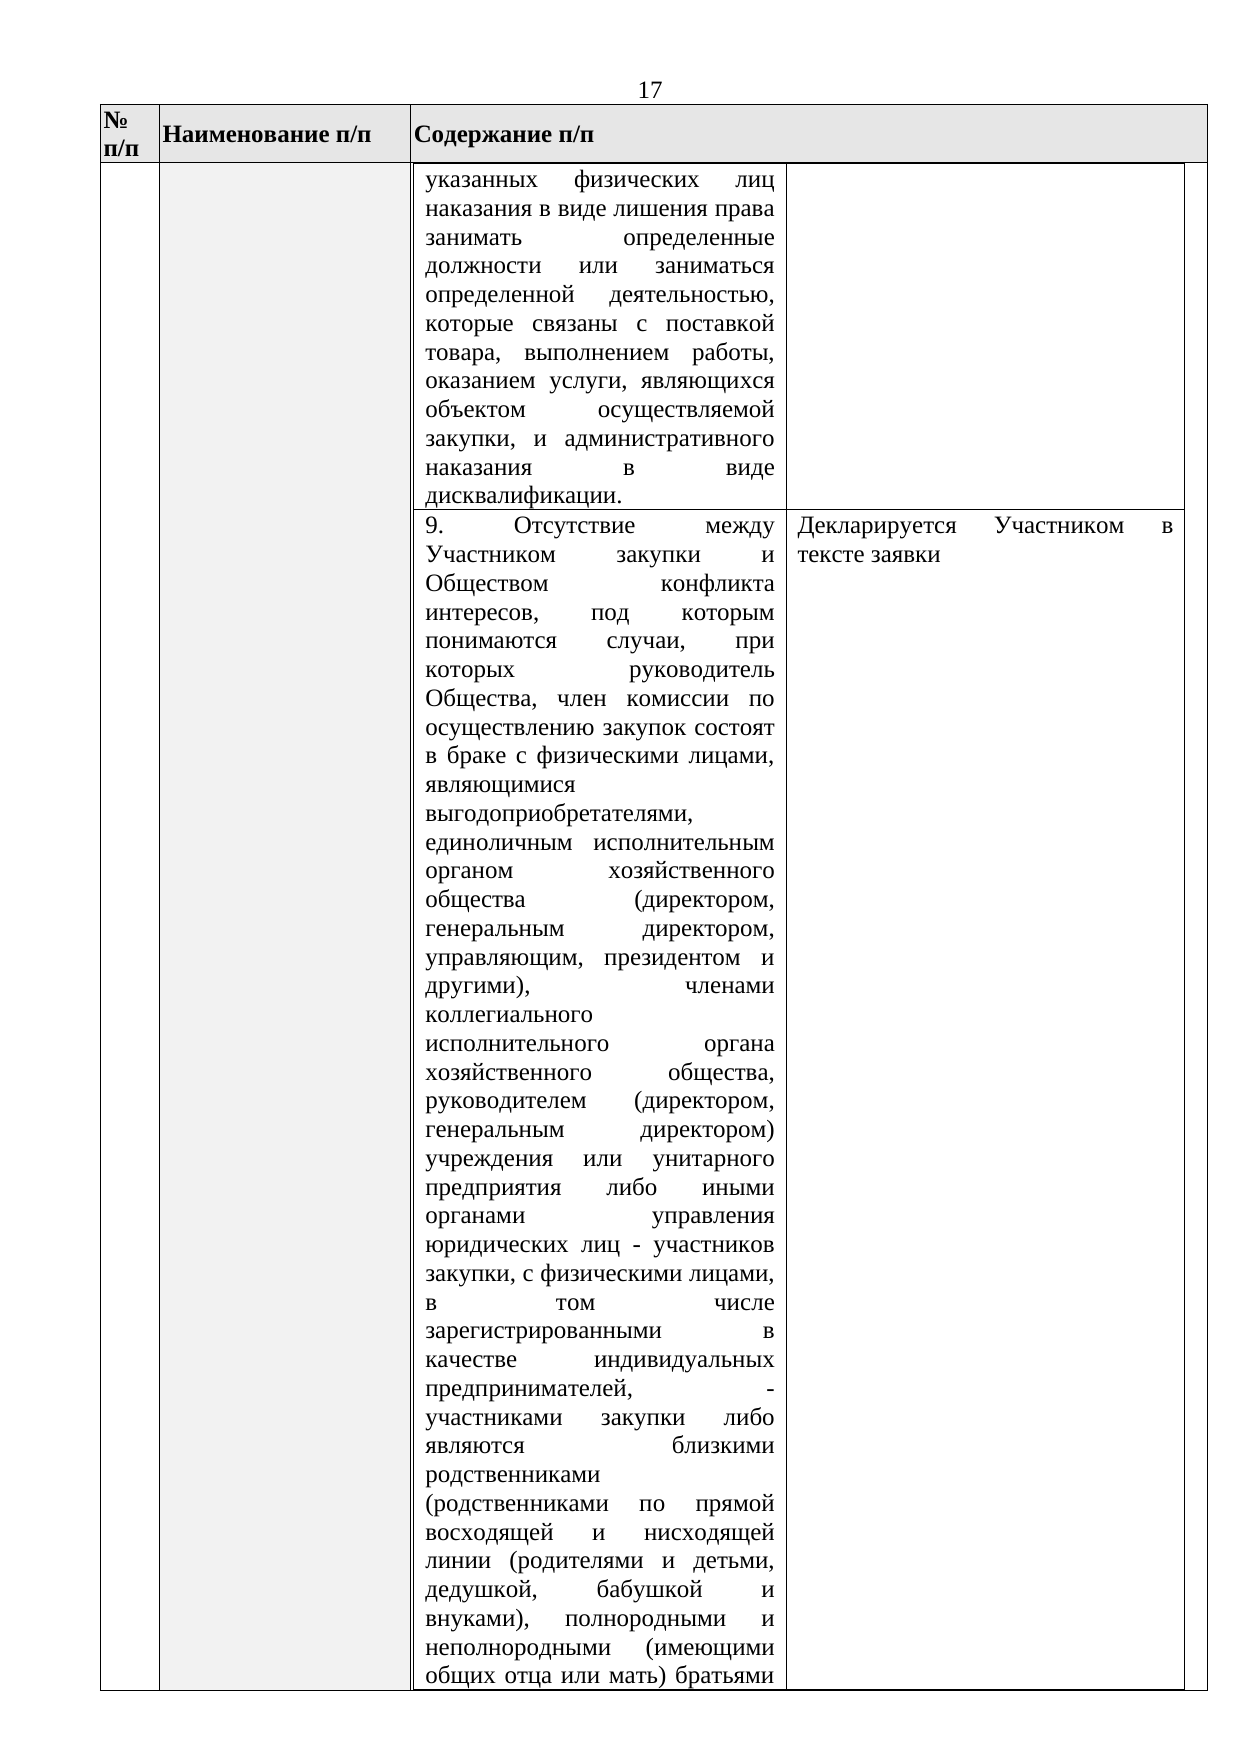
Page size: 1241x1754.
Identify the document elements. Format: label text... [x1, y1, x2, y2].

table_cell [101, 163, 159, 1690]
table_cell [160, 163, 410, 1690]
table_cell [1185, 163, 1207, 1690]
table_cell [414, 164, 786, 509]
table_header Содержание п/п [411, 105, 1207, 162]
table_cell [787, 164, 1184, 509]
table_header № п/п [101, 105, 159, 162]
table_header Наименование п/п [160, 105, 410, 162]
